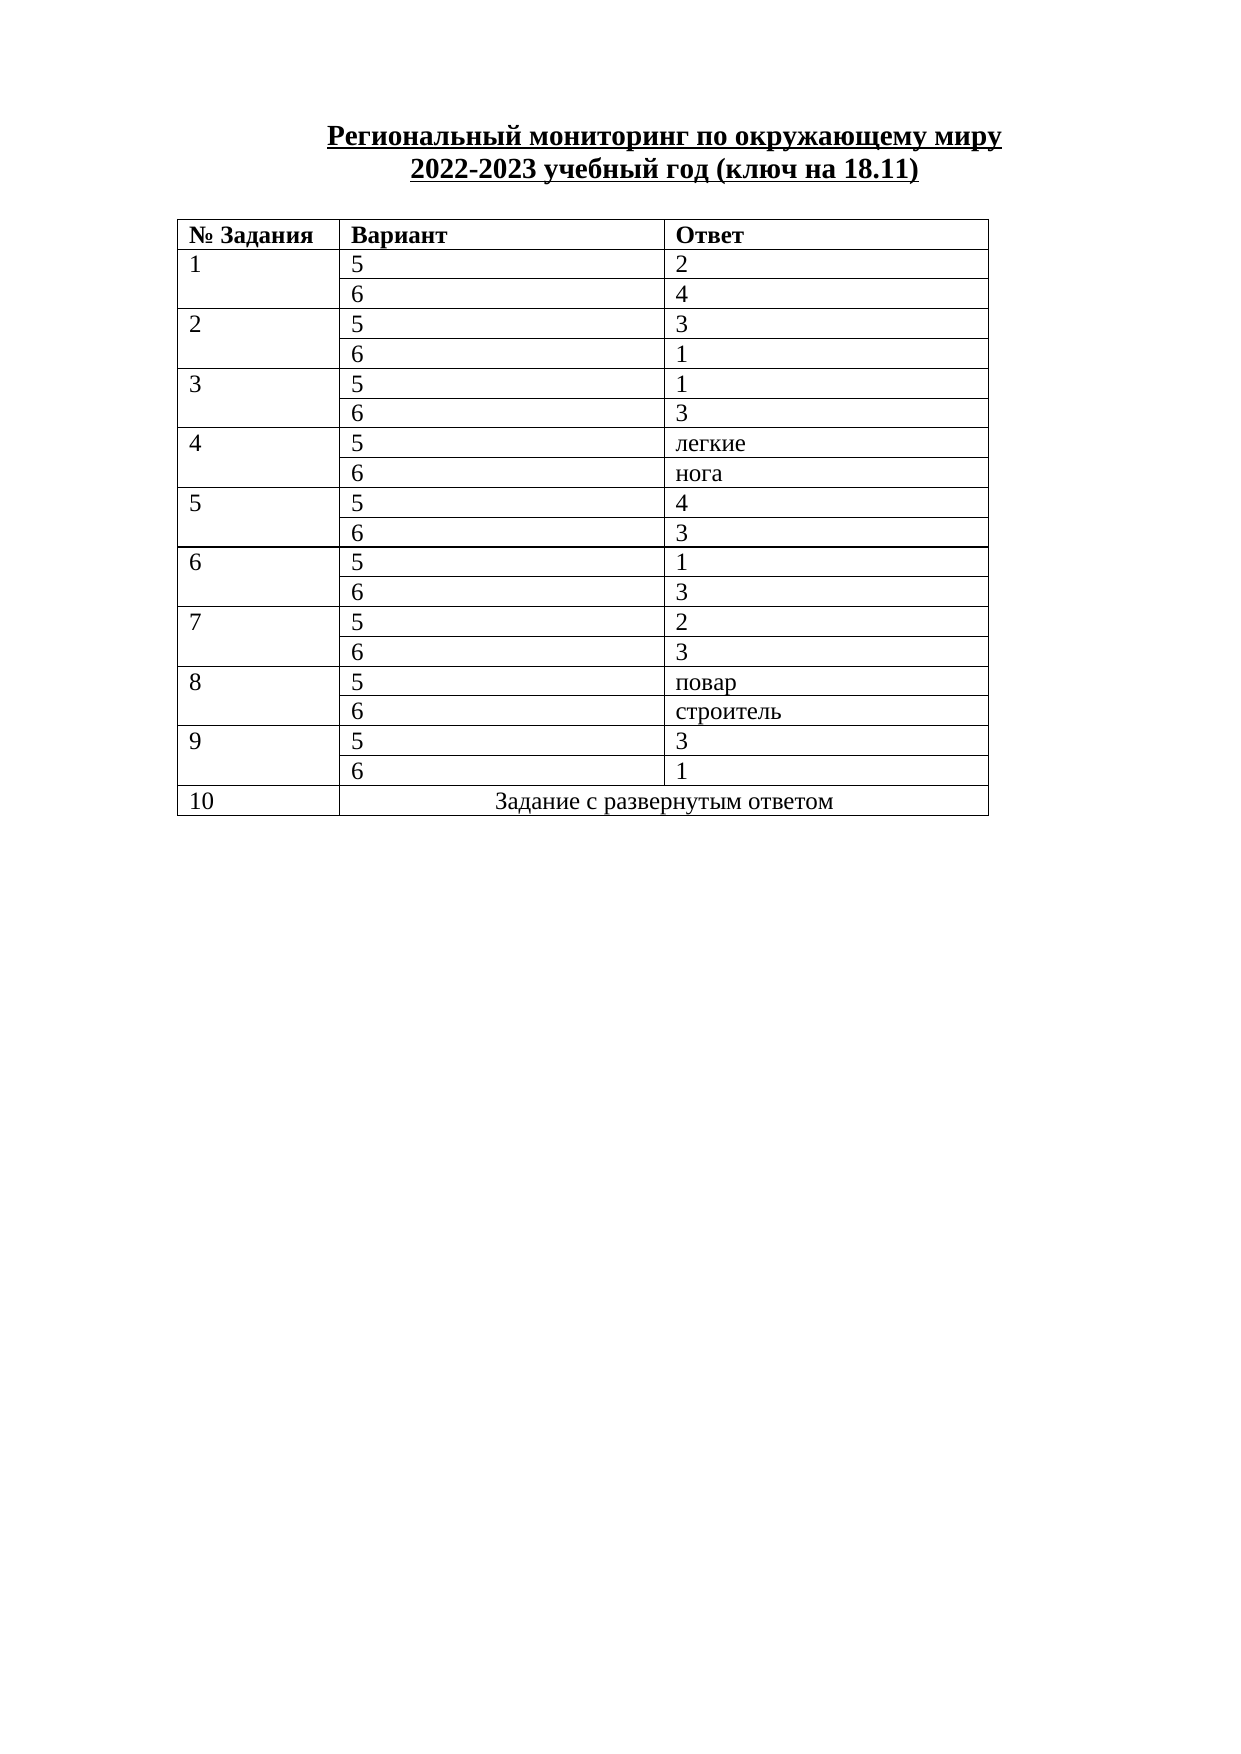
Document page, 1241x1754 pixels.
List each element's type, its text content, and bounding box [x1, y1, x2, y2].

table_cell 8 [178, 667, 339, 725]
table_cell 3 [665, 309, 988, 338]
table_cell 5 [340, 488, 664, 517]
table_cell 5 [340, 607, 664, 636]
table_cell 6 [340, 518, 664, 546]
table_cell 2 [178, 309, 339, 368]
table_cell строитель [665, 696, 988, 725]
table_cell 4 [665, 488, 988, 517]
table_cell 5 [340, 250, 664, 278]
table_cell 5 [340, 548, 664, 576]
table_cell 6 [340, 577, 664, 606]
table_cell 3 [665, 399, 988, 427]
table_cell 6 [178, 548, 339, 606]
table_cell 6 [340, 399, 664, 427]
text Региональный мониторинг по окружающему миру [177, 118, 1152, 152]
table_cell 1 [178, 250, 339, 308]
table_cell 5 [340, 309, 664, 338]
table_cell 9 [178, 726, 339, 785]
text 2022-2023 учебный год (ключ на 18.11) [177, 152, 1152, 185]
table_cell 1 [665, 369, 988, 397]
table_cell 4 [178, 428, 339, 487]
table_cell 5 [340, 667, 664, 695]
table_header Вариант [340, 220, 664, 248]
table_cell 10 [178, 786, 339, 814]
table_cell 5 [340, 369, 664, 397]
table_cell 3 [665, 518, 988, 546]
table_header Ответ [665, 220, 988, 248]
table_cell 6 [340, 458, 664, 487]
table_cell легкие [665, 428, 988, 457]
table_cell 1 [665, 756, 988, 785]
table_cell нога [665, 458, 988, 487]
table_cell 3 [178, 369, 339, 427]
table_cell 3 [665, 577, 988, 606]
table_cell 2 [665, 250, 988, 278]
table_cell 5 [178, 488, 339, 546]
table_cell 6 [340, 339, 664, 368]
table_cell 1 [665, 548, 988, 576]
table_cell 1 [665, 339, 988, 368]
table_cell 6 [340, 696, 664, 725]
table_cell 5 [340, 428, 664, 457]
table_cell 4 [665, 279, 988, 308]
table_cell 7 [178, 607, 339, 666]
table_cell 5 [340, 726, 664, 755]
table_cell 6 [340, 637, 664, 666]
table_cell повар [665, 667, 988, 695]
table_cell 3 [665, 726, 988, 755]
table_cell 3 [665, 637, 988, 666]
table_cell 2 [665, 607, 988, 636]
table_header № Задания [178, 220, 339, 248]
table_cell Задание с развернутым ответом [340, 786, 988, 814]
table_cell 6 [340, 756, 664, 785]
table_cell 6 [340, 279, 664, 308]
